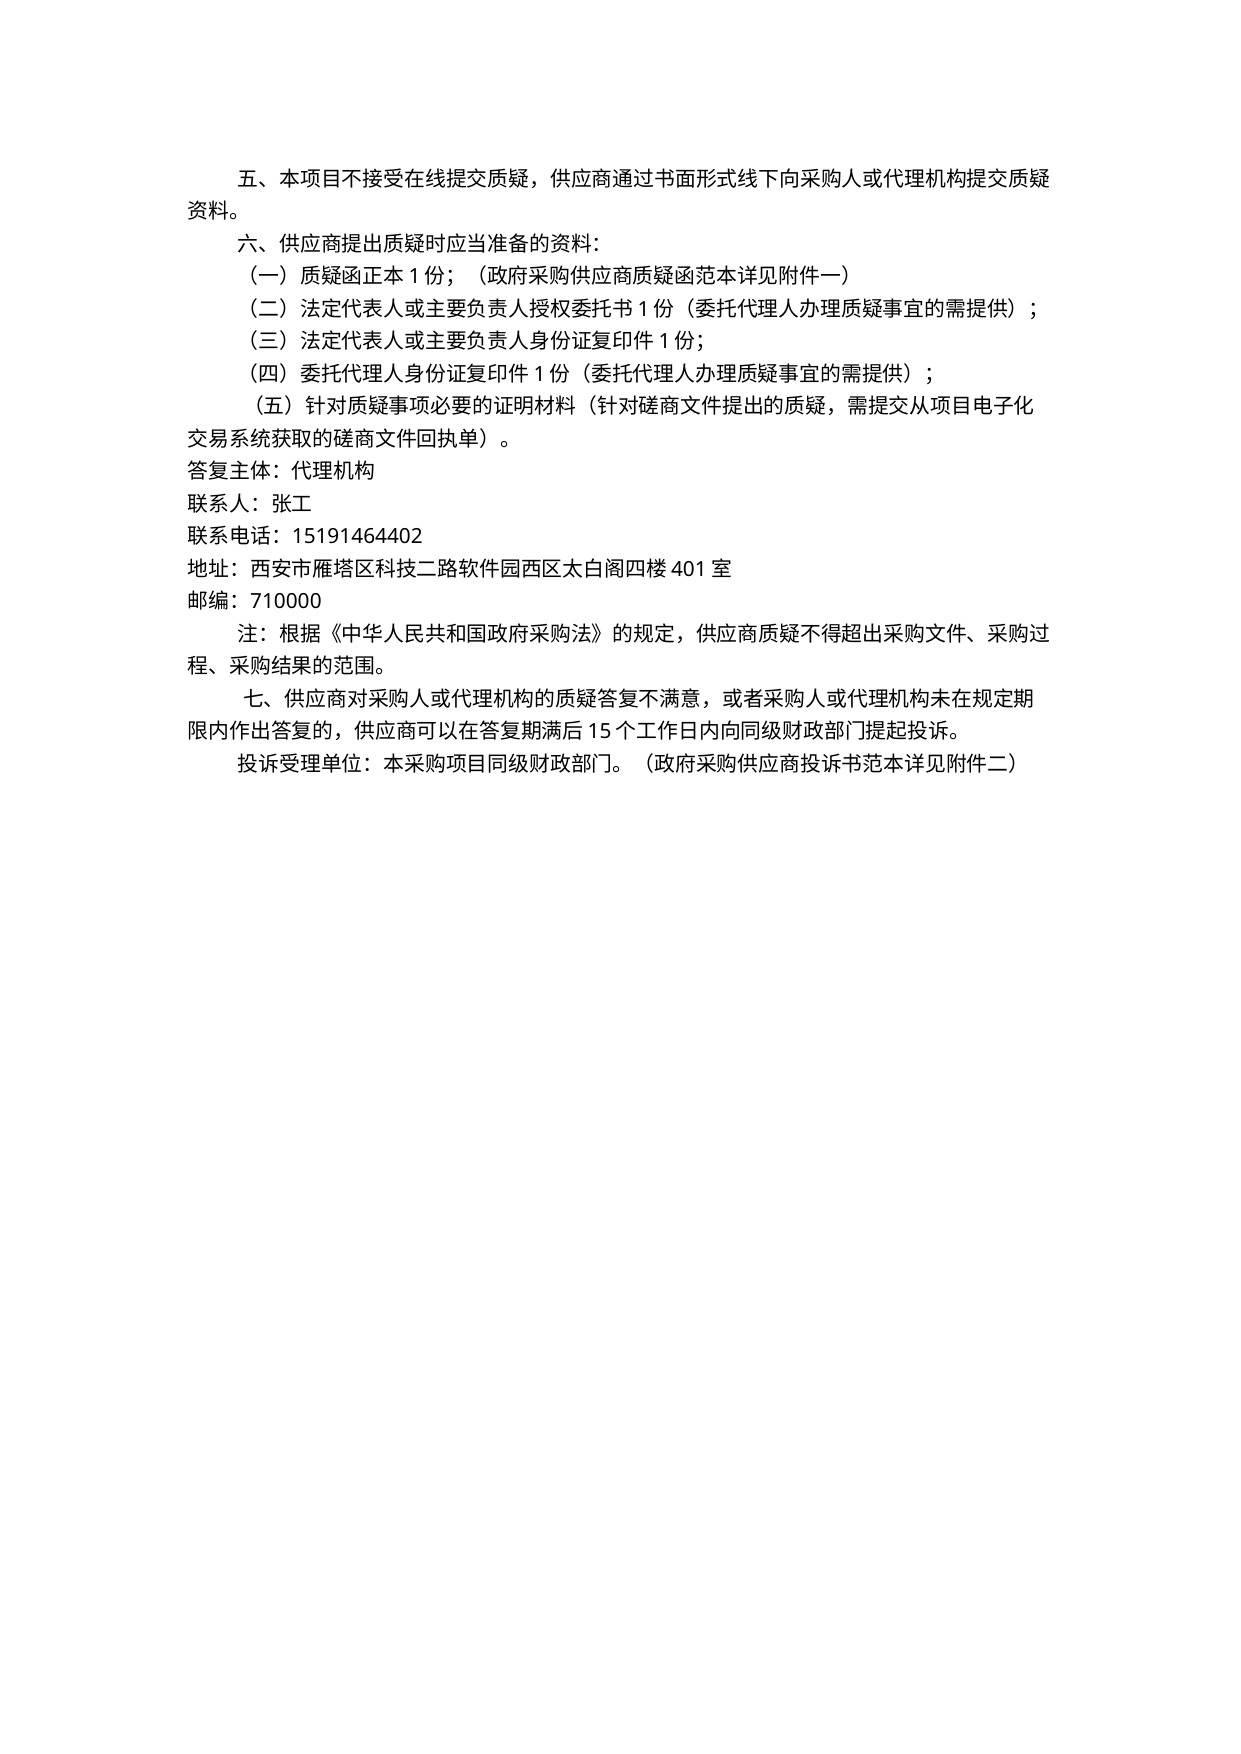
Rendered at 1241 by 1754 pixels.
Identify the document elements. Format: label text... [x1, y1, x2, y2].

text 投诉受理单位：本采购项目同级财政部门。（政府采购供应商投诉书范本详见附件二） [187, 747, 1053, 779]
text 注：根据《中华人民共和国政府采购法》的规定，供应商质疑不得超出采购文件、采购过程、采购结果的范围。 [187, 617, 1053, 682]
text 答复主体：代理机构 [187, 454, 1053, 487]
text 五、本项目不接受在线提交质疑，供应商通过书面形式线下向采购人或代理机构提交质疑资料。 [187, 162, 1053, 227]
text （五）针对质疑事项必要的证明材料（针对磋商文件提出的质疑，需提交从项目电子化交易系统获取的磋商文件回执单）。 [187, 389, 1053, 454]
text （四）委托代理人身份证复印件1份（委托代理人办理质疑事宜的需提供）； [187, 357, 1053, 389]
text 地址：西安市雁塔区科技二路软件园西区太白阁四楼401室 [187, 552, 1053, 584]
text （三）法定代表人或主要负责人身份证复印件1份； [187, 324, 1053, 357]
text 六、供应商提出质疑时应当准备的资料： [187, 227, 1053, 259]
text 联系电话：15191464402 [187, 519, 1053, 552]
text （一）质疑函正本1份；（政府采购供应商质疑函范本详见附件一） [187, 259, 1053, 292]
text （二）法定代表人或主要负责人授权委托书1份（委托代理人办理质疑事宜的需提供）； [187, 292, 1053, 324]
text 联系人：张工 [187, 487, 1053, 519]
text 邮编：710000 [187, 584, 1053, 617]
text 七、供应商对采购人或代理机构的质疑答复不满意，或者采购人或代理机构未在规定期限内作出答复的，供应商可以在答复期满后15个工作日内向同级财政部门提起投诉。 [187, 682, 1053, 747]
